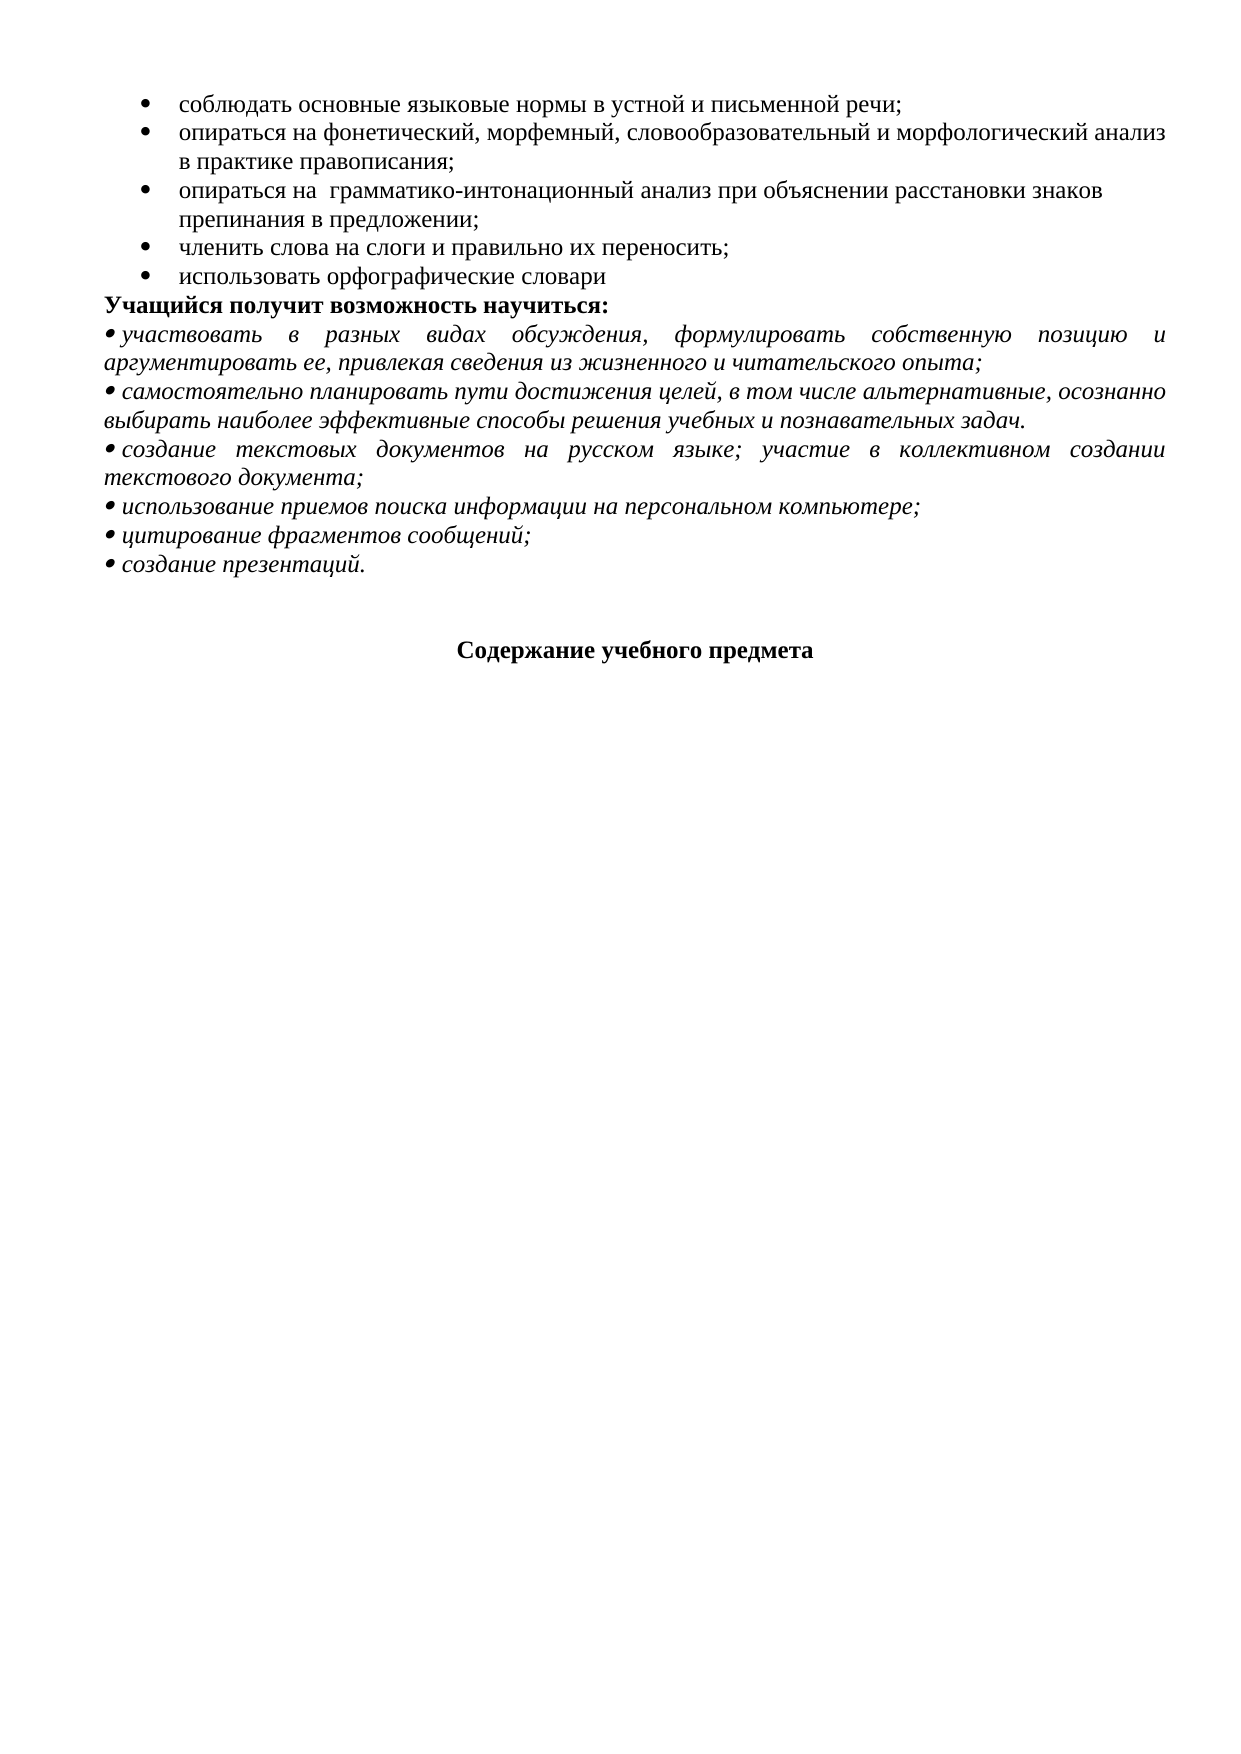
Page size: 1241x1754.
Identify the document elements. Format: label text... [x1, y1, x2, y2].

text Содержание учебного предмета [103, 635, 1167, 664]
list членить слова на слоги и правильно их переносить; [141, 232, 1167, 261]
list соблюдать основные языковые нормы в устной и письменной речи; [141, 89, 1167, 117]
list использование приемов поиска информации на персональном компьютере; [103, 491, 1167, 520]
text Учащийся получит возможность научиться: [103, 290, 1167, 319]
list опираться на грамматико-интонационный анализ при объяснении расстановки знаков препинания в предложении; [141, 175, 1167, 232]
list создание текстовых документов на русском языке; участие в коллективном создании текстового документа; [103, 434, 1167, 491]
list цитирование фрагментов сообщений; [103, 520, 1167, 549]
list опираться на фонетический, морфемный, словообразовательный и морфологический анализ в практике правописания; [141, 117, 1167, 175]
list создание презентаций. [103, 549, 1167, 577]
list использовать орфографические словари [141, 261, 1167, 290]
list самостоятельно планировать пути достижения целей, в том числе альтернативные, осознанно выбирать наиболее эффективные способы решения учебных и познавательных задач. [103, 376, 1167, 434]
